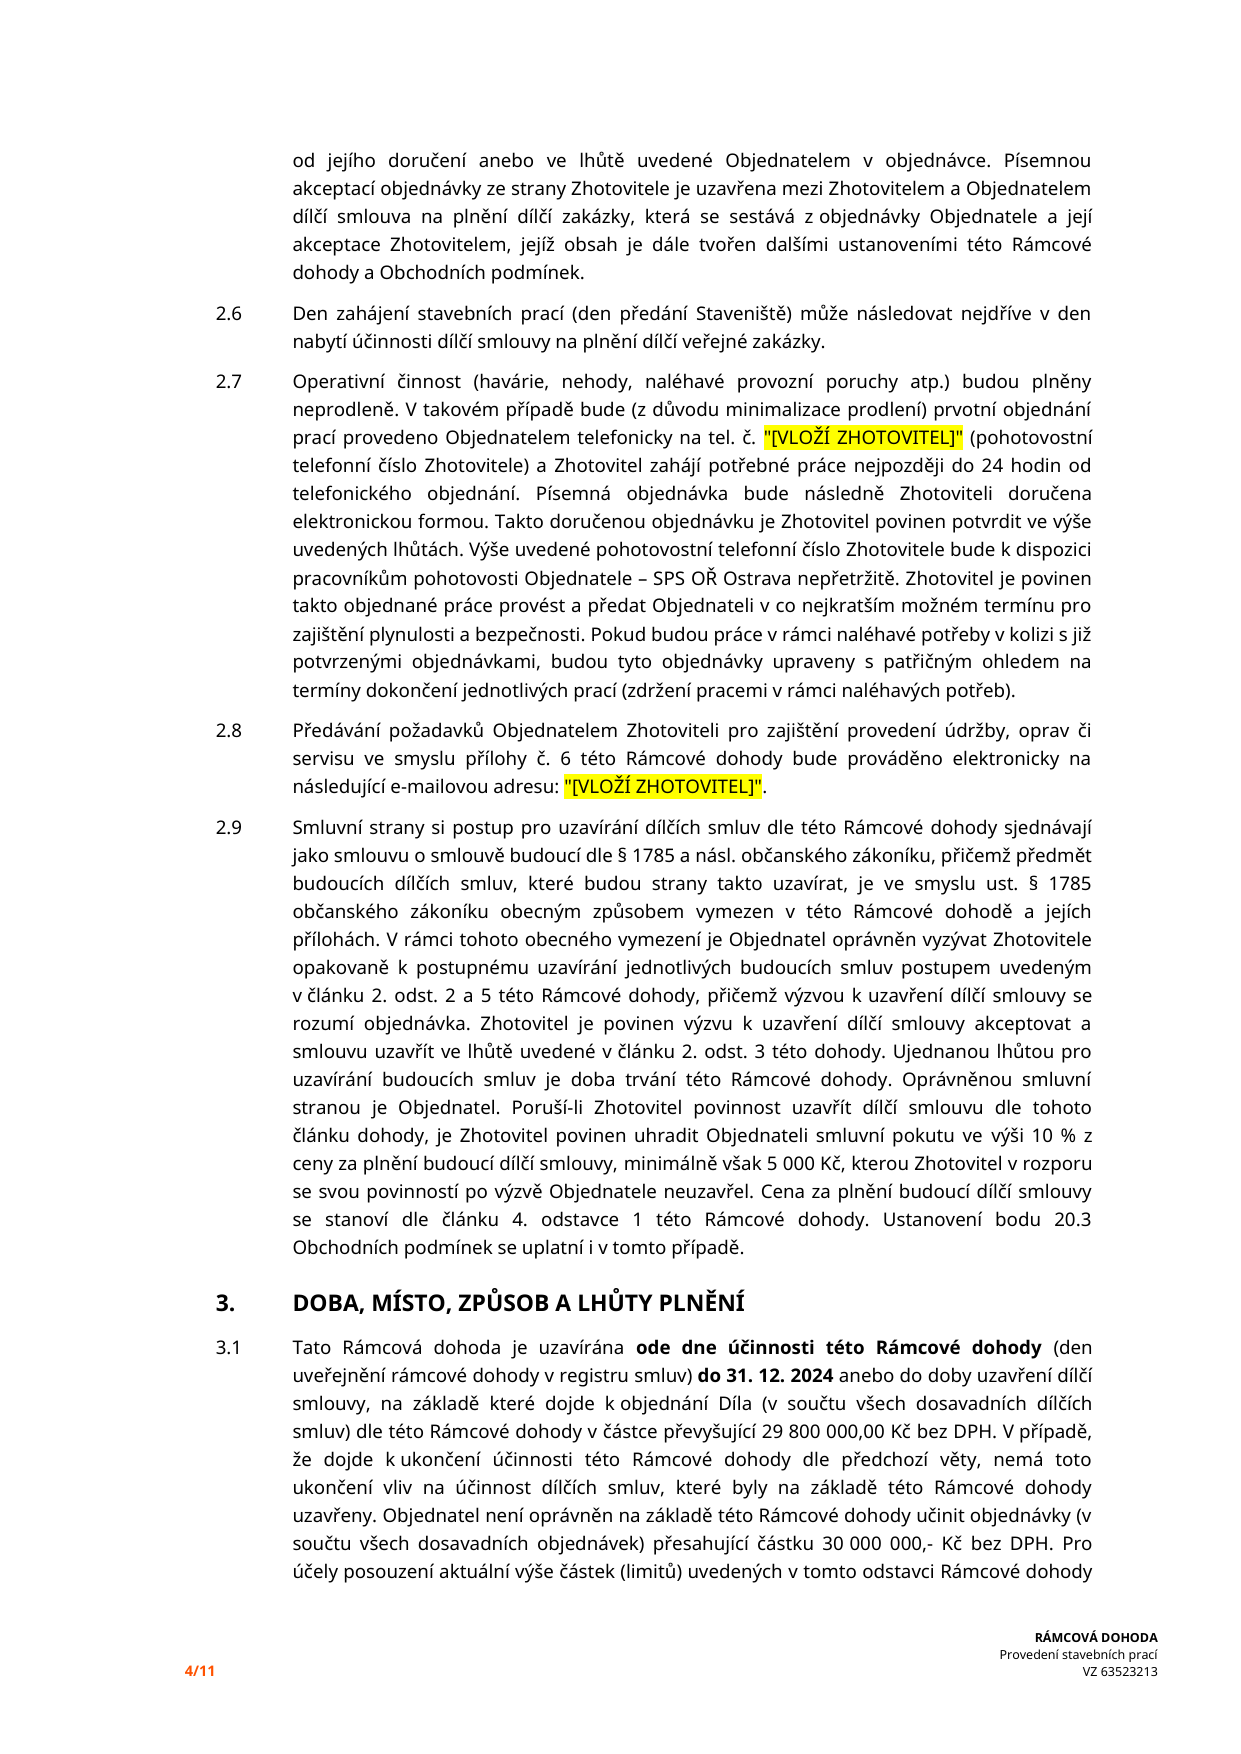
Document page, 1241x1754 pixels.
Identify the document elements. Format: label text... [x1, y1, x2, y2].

text Den zahájení stavebních prací (den předání Staveniště) může následovat nejdříve v den nabytí účinnosti dílčí smlouvy na plnění dílčí veřejné zakázky. [216, 300, 1093, 354]
text Smluvní strany si postup pro uzavírání dílčích smluv dle této Rámcové dohody sjednávají jako smlouvu o smlouvě budoucí dle § 1785 a násl. občanského zákoníku, přičemž předmět budoucích dílčích smluv, které budou strany takto uzavírat, je ve smyslu ust. § 1785 občanského zákoníku obecným způsobem vymezen v této Rámcové dohodě a jejích přílohách. V rámci tohoto obecného vymezení je Objednatel oprávněn vyzývat Zhotovitele opakovaně k postupnému uzavírání jednotlivých budoucích smluv postupem uvedeným v článku 2. odst. 2 a 5 této Rámcové dohody, přičemž výzvou k uzavření dílčí smlouvy se rozumí objednávka. Zhotovitel je povinen výzvu k uzavření dílčí smlouvy akceptovat a smlouvu uzavřít ve lhůtě uvedené v článku 2. odst. 3 této dohody. Ujednanou lhůtou pro uzavírání budoucích smluv je doba trvání této Rámcové dohody. Oprávněnou smluvní stranou je Objednatel. Poruší-li Zhotovitel povinnost uzavřít dílčí smlouvu dle tohoto článku dohody, je Zhotovitel povinen uhradit Objednateli smluvní pokutu ve výši 10 % z ceny za plnění budoucí dílčí smlouvy, minimálně však 5 000 Kč, kterou Zhotovitel v rozporu se svou povinností po výzvě Objednatele neuzavřel. Cena za plnění budoucí dílčí smlouvy se stanoví dle článku 4. odstavce 1 této Rámcové dohody. Ustanovení bodu 20.3 Obchodních podmínek se uplatní i v tomto případě. [216, 814, 1093, 1260]
text Předávání požadavků Objednatelem Zhotoviteli pro zajištění provedení údržby, oprav či servisu ve smyslu přílohy č. 6 této Rámcové dohody bude prováděno elektronicky na následující e-mailovou adresu: "[VLOŽÍ ZHOTOVITEL]". [216, 717, 1093, 799]
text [216, 147, 1093, 285]
text DOBA, MÍSTO, ZPŮSOB A LHŮTY PLNĚNÍ [216, 1287, 1093, 1318]
text Operativní činnost (havárie, nehody, naléhavé provozní poruchy atp.) budou plněny neprodleně. V takovém případě bude (z důvodu minimalizace prodlení) prvotní objednání prací provedeno Objednatelem telefonicky na tel. č. "[VLOŽÍ ZHOTOVITEL]" (pohotovostní telefonní číslo Zhotovitele) a Zhotovitel zahájí potřebné práce nejpozději do 24 hodin od telefonického objednání. Písemná objednávka bude následně Zhotoviteli doručena elektronickou formou. Takto doručenou objednávku je Zhotovitel povinen potvrdit ve výše uvedených lhůtách. Výše uvedené pohotovostní telefonní číslo Zhotovitele bude k dispozici pracovníkům pohotovosti Objednatele – SPS OŘ Ostrava nepřetržitě. Zhotovitel je povinen takto objednané práce provést a předat Objednateli v co nejkratším možném termínu pro zajištění plynulosti a bezpečnosti. Pokud budou práce v rámci naléhavé potřeby v kolizi s již potvrzenými objednávkami, budou tyto objednávky upraveny s patřičným ohledem na termíny dokončení jednotlivých prací (zdržení pracemi v rámci naléhavých potřeb). [216, 369, 1093, 702]
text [216, 1334, 1093, 1584]
